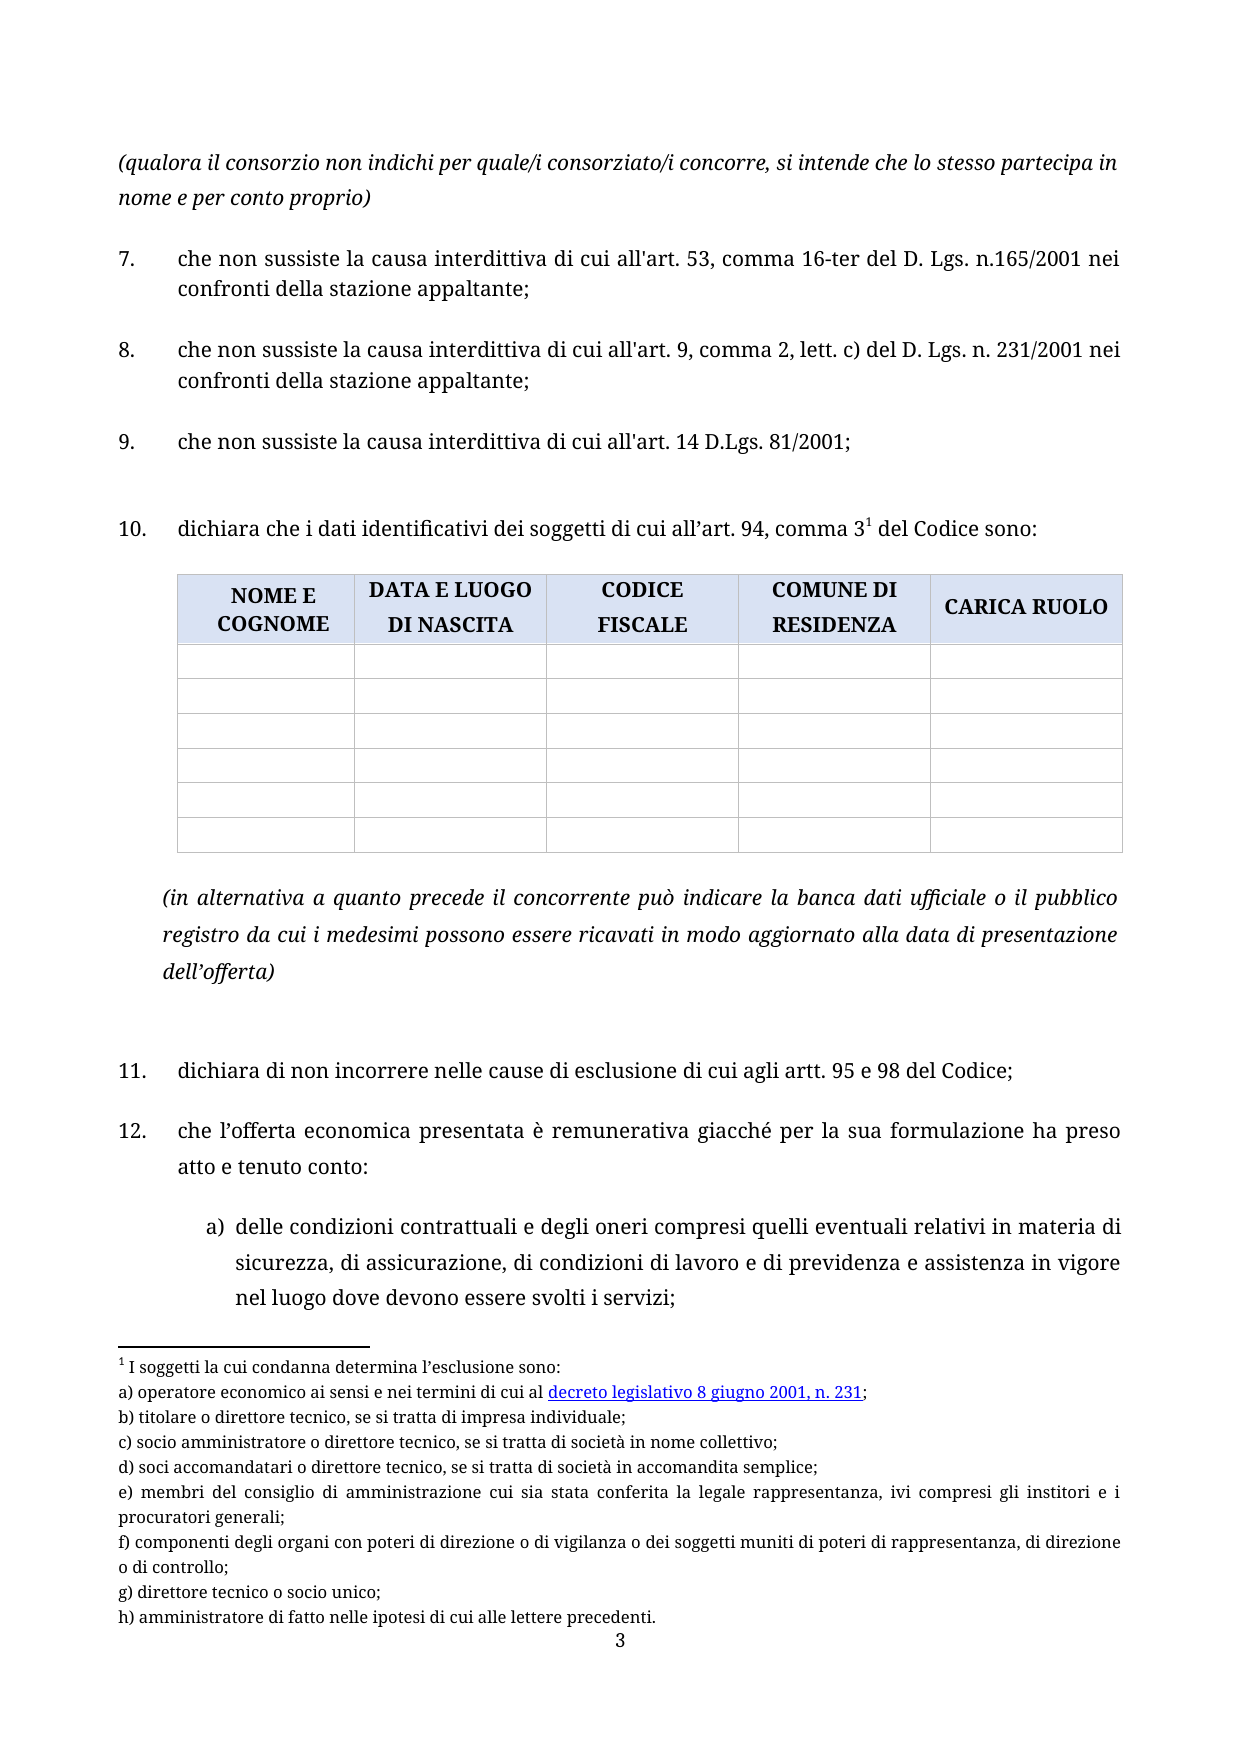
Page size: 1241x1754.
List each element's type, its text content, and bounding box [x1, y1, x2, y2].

table_cell [355, 679, 546, 713]
table_cell [739, 749, 930, 782]
table_cell [547, 818, 738, 852]
table_header DATA E LUOGO DI NASCITA [355, 575, 546, 643]
table_header CODICE FISCALE [547, 575, 738, 643]
table_cell [739, 679, 930, 713]
table_cell [178, 714, 354, 748]
table_cell [739, 818, 930, 852]
table_header COMUNE DI RESIDENZA [739, 575, 930, 643]
list dichiara di non incorrere nelle cause di esclusione di cui agli artt. 95 e 98 del Codice; [118, 1056, 1122, 1084]
table_cell [931, 714, 1122, 748]
table_cell [355, 783, 546, 817]
table_cell [547, 783, 738, 817]
table_cell [178, 749, 354, 782]
table_cell [355, 818, 546, 852]
list delle condizioni contrattuali e degli oneri compresi quelli eventuali relativi in materia di sicurezza, di assicurazione, di condizioni di lavoro e di previdenza e assistenza in vigore nel luogo dove devono essere svolti i servizi; [206, 1212, 1122, 1312]
table_cell [931, 679, 1122, 713]
table_cell [547, 714, 738, 748]
table_cell [178, 645, 354, 678]
list (qualora il consorzio non indichi per quale/i consorziato/i concorre, si intende che lo stesso partecipa in nome e per conto proprio) [118, 148, 1122, 212]
table_cell [178, 783, 354, 817]
table_cell [739, 714, 930, 748]
table_cell [178, 679, 354, 713]
list che non sussiste la causa interdittiva di cui all'art. 9, comma 2, lett. c) del D. Lgs. n. 231/2001 nei confronti della stazione appaltante; [118, 336, 1122, 394]
table_cell [355, 645, 546, 678]
table_cell [931, 749, 1122, 782]
table_cell [178, 818, 354, 852]
list dichiara che i dati identificativi dei soggetti di cui all’art. 94, comma 3 del Codice sono: [118, 514, 1122, 542]
table_cell [355, 714, 546, 748]
table_cell [931, 818, 1122, 852]
table_cell [547, 749, 738, 782]
list (in alternativa a quanto precede il concorrente può indicare la banca dati ufficiale o il pubblico registro da cui i medesimi possono essere ricavati in modo aggiornato alla data di presentazione dell’offerta) [162, 883, 1122, 986]
table_cell [355, 749, 546, 782]
list che l’offerta economica presentata è remunerativa giacché per la sua formulazione ha preso atto e tenuto conto: [118, 1116, 1122, 1180]
list che non sussiste la causa interdittiva di cui all'art. 14 D.Lgs. 81/2001; [118, 427, 1122, 456]
table_cell [547, 679, 738, 713]
table_cell [739, 645, 930, 678]
table_header NOME E COGNOME [178, 575, 354, 643]
table_cell [547, 645, 738, 678]
table_cell [739, 783, 930, 817]
table_cell [931, 783, 1122, 817]
table_cell [931, 645, 1122, 678]
list che non sussiste la causa interdittiva di cui all'art. 53, comma 16-ter del D. Lgs. n.165/2001 nei confronti della stazione appaltante; [118, 244, 1122, 303]
table_header CARICA RUOLO [931, 575, 1122, 643]
